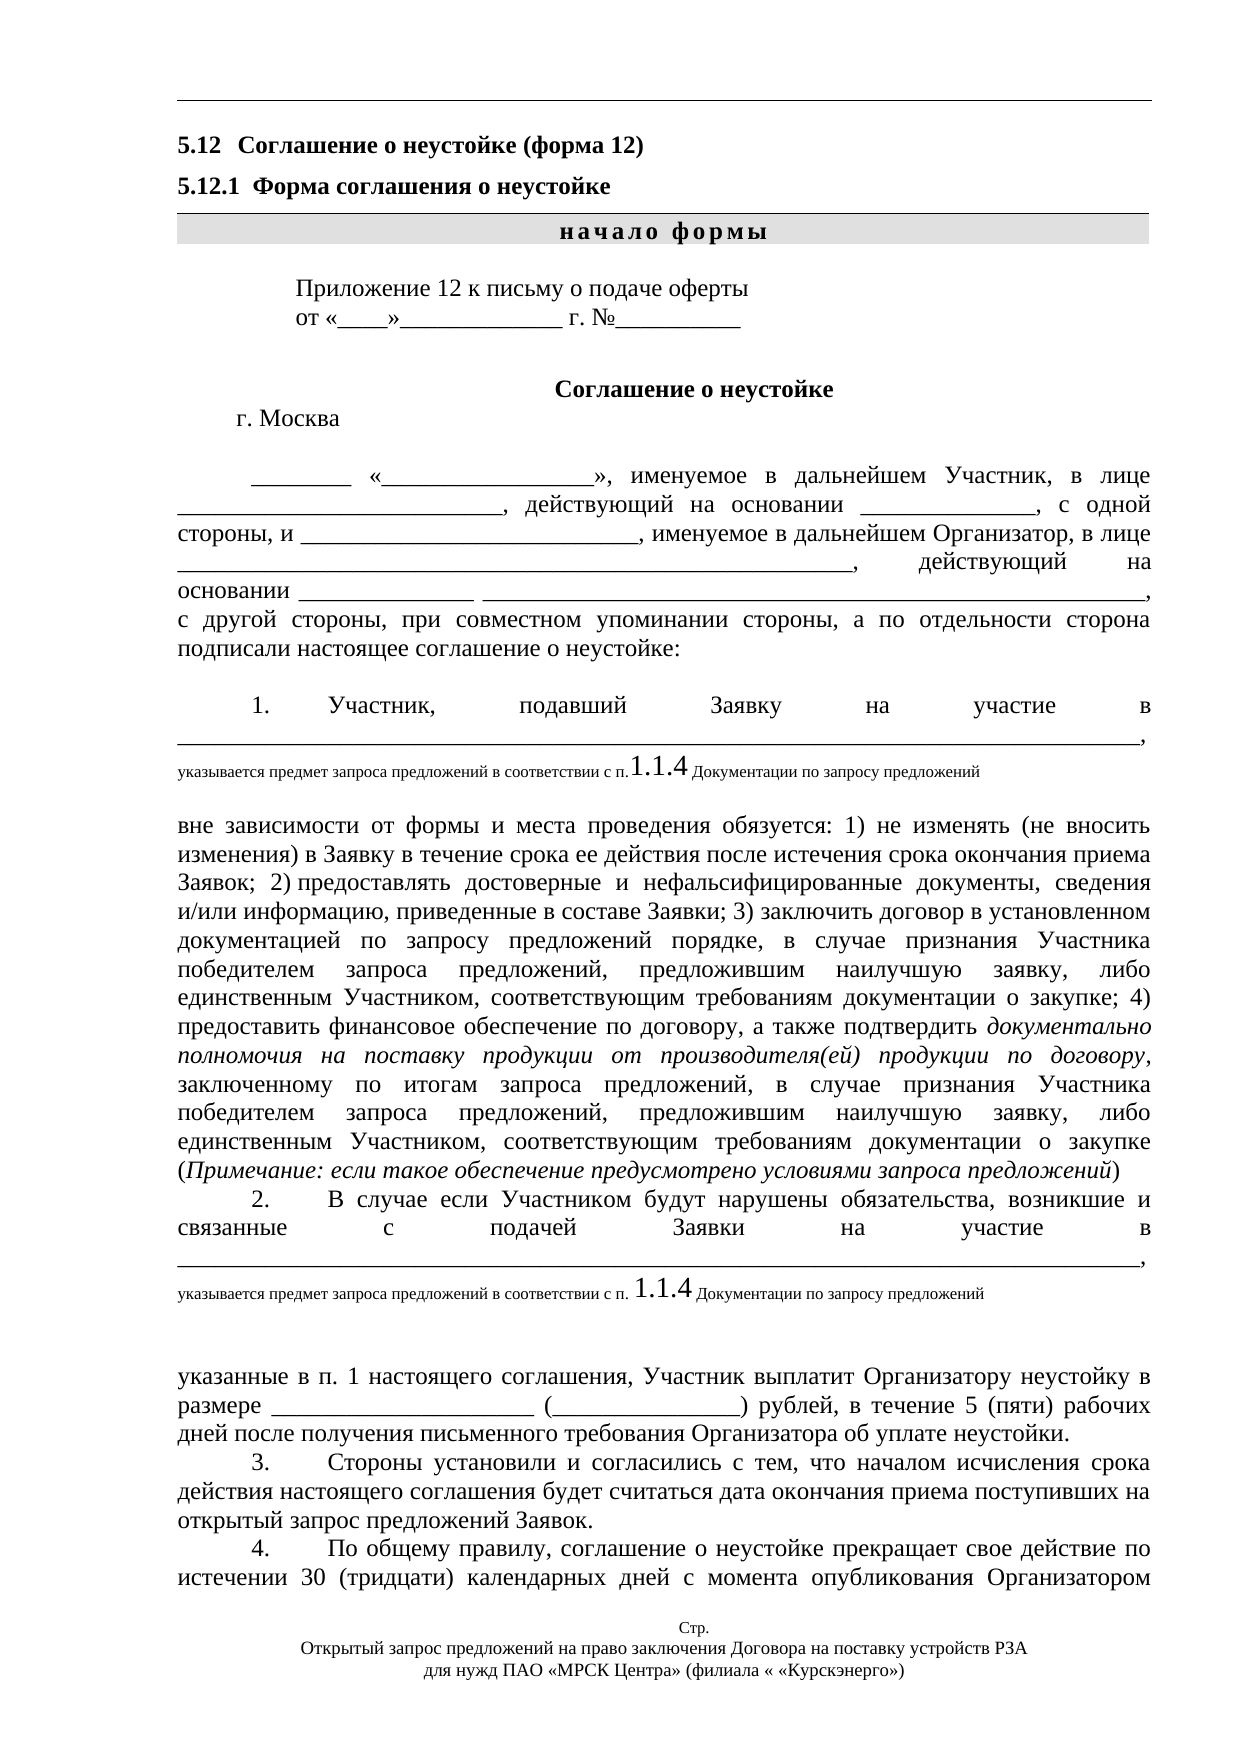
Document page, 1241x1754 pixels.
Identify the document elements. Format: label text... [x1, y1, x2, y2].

subtitle Форма соглашения о неустойке [177, 171, 1152, 200]
list Участник, подавший Заявку на участие в _____________________________________________________________________________, [177, 690, 1152, 748]
text указанные в п. 1 настоящего соглашения, Участник выплатит Организатору неустойку в размере _____________________ (_______________) рублей, в течение 5 (пяти) рабочих дней после получения письменного требования Организатора об уплате неустойки. [177, 1361, 1152, 1447]
list В случае если Участником будут нарушены обязательства, возникшие и связанные с подачей Заявки на участие в _____________________________________________________________________________, [177, 1184, 1152, 1270]
subtitle Соглашение о неустойке (форма 12) [177, 130, 1152, 159]
text указывается предмет запроса предложений в соответствии с п.1.1.4 Документации по запросу предложений [177, 748, 1152, 781]
text начало формы [177, 214, 1149, 244]
text г. Москва [177, 403, 1152, 431]
list Стороны установили и согласились с тем, что началом исчисления срока действия настоящего соглашения будет считаться дата окончания приема поступивших на открытый запрос предложений Заявок. [177, 1447, 1152, 1533]
text ________ «_________________», именуемое в дальнейшем Участник, в лице __________________________, действующий на основании ______________, с одной стороны, и ___________________________, именуемое в дальнейшем Организатор, в лице ______________________________________________________, действующий на основании ______________ _____________________________________________________, с другой стороны, при совместном упоминании стороны, а по отдельности сторона подписали настоящее соглашение о неустойке: [177, 460, 1152, 661]
text указывается предмет запроса предложений в соответствии с п. 1.1.4 Документации по запросу предложений [177, 1270, 1152, 1303]
text Приложение 12 к письму о подаче оферты от «____»_____________ г. №__________ [295, 273, 1152, 331]
text вне зависимости от формы и места проведения обязуется: 1) не изменять (не вносить изменения) в Заявку в течение срока ее действия после истечения срока окончания приема Заявок; 2) предоставлять достоверные и нефальсифицированные документы, сведения и/или информацию, приведенные в составе Заявки; 3) заключить договор в установленном документацией по запросу предложений порядке, в случае признания Участника победителем запроса предложений, предложившим наилучшую заявку, либо единственным Участником, соответствующим требованиям документации о закупке; 4) предоставить финансовое обеспечение по договору, а также подтвердить документально полномочия на поставку продукции от производителя(ей) продукции по договору, заключенному по итогам запроса предложений, в случае признания Участника победителем запроса предложений, предложившим наилучшую заявку, либо единственным Участником, соответствующим требованиям документации о закупке (Примечание: если такое обеспечение предусмотрено условиями запроса предложений) [177, 810, 1152, 1184]
text Соглашение о неустойке [177, 374, 1152, 403]
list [177, 1533, 1152, 1591]
